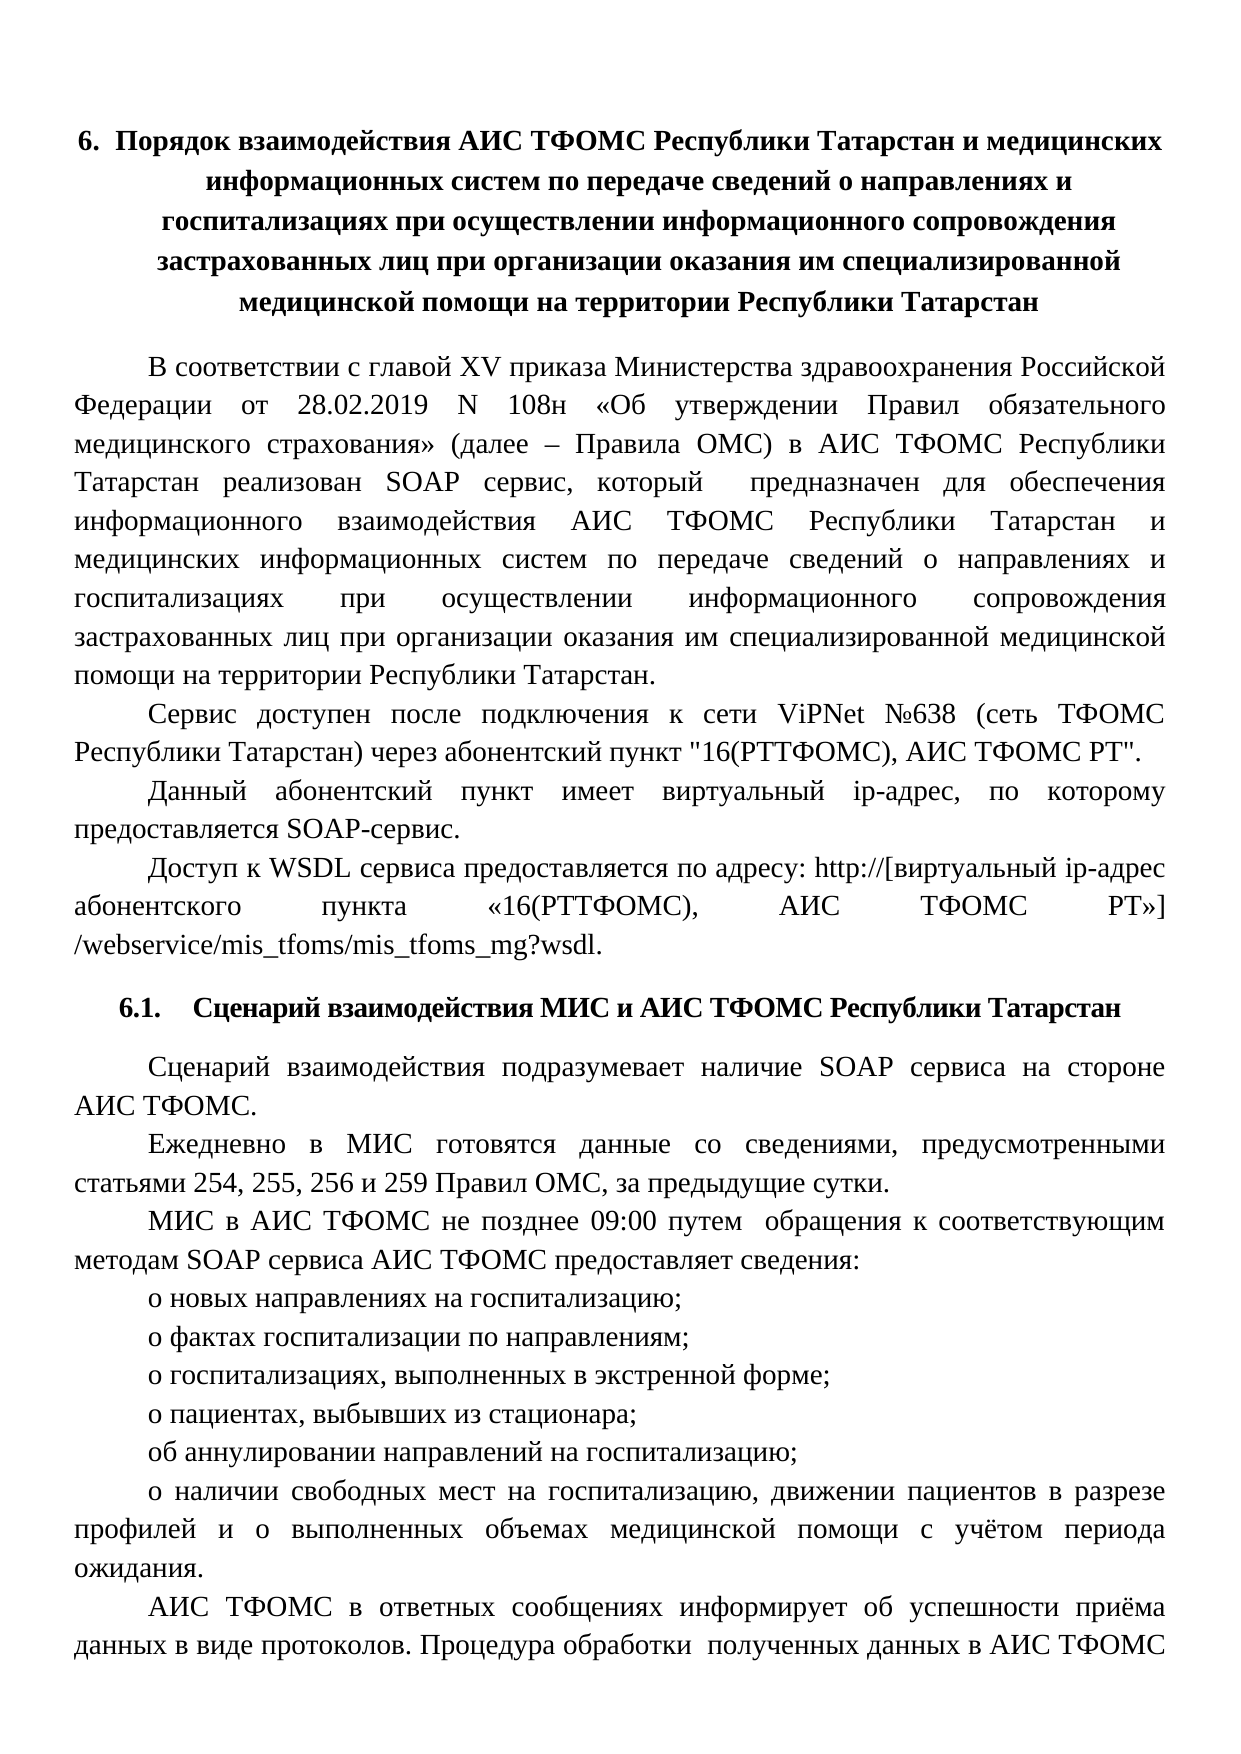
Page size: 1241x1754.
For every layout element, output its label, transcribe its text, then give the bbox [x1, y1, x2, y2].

text о госпитализациях, выполненных в экстренной форме; [74, 1357, 1167, 1391]
text МИС в АИС ТФОМС не позднее 09:00 путем обращения к соответствующим методам SOAP сервиса АИС ТФОМС предоставляет сведения: [74, 1203, 1167, 1275]
text о новых направлениях на госпитализацию; [74, 1280, 1167, 1314]
subtitle Сценарий взаимодействия МИС и АИС ТФОМС Республики Татарстан [74, 991, 1167, 1024]
text о наличии свободных мест на госпитализацию, движении пациентов в разрезе профилей и о выполненных объемах медицинской помощи с учётом периода ожидания. [74, 1473, 1167, 1584]
text о фактах госпитализации по направлениям; [74, 1319, 1167, 1352]
text В соответствии с главой XV приказа Министерства здравоохранения Российской Федерации от 28.02.2019 N 108н «Об утверждении Правил обязательного медицинского страхования» (далее – Правила ОМС) в АИС ТФОМС Республики Татарстан реализован SOAP сервис, который предназначен для обеспечения информационного взаимодействия АИС ТФОМС Республики Татарстан и медицинских информационных систем по передаче сведений о направлениях и госпитализациях при осуществлении информационного сопровождения застрахованных лиц при организации оказания им специализированной медицинской помощи на территории Республики Татарстан. [74, 349, 1167, 691]
text Доступ к WSDL сервиса предоставляется по адресу: http://[виртуальный ip-адрес абонентского пункта «16(РТТФОМС), АИС ТФОМС РТ»] /webservice/mis_tfoms/mis_tfoms_mg?wsdl. [74, 850, 1167, 961]
text об аннулировании направлений на госпитализацию; [74, 1434, 1167, 1468]
text Данный абонентский пункт имеет виртуальный ip-адрес, по которому предоставляется SOAP-сервис. [74, 773, 1167, 845]
subtitle Порядок взаимодействия АИС ТФОМС Республики Татарстан и медицинских информационных систем по передаче сведений о направлениях и госпитализациях при осуществлении информационного сопровождения застрахованных лиц при организации оказания им специализированной медицинской помощи на территории Республики Татарстан [74, 123, 1167, 317]
text Сценарий взаимодействия подразумевает наличие SOAP сервиса на стороне АИС ТФОМС. [74, 1049, 1167, 1121]
text о пациентах, выбывших из стационара; [74, 1396, 1167, 1429]
text Сервис доступен после подключения к сети ViPNet №638 (сеть ТФОМС Республики Татарстан) через абонентский пункт "16(РТТФОМС), АИС ТФОМС РТ". [74, 696, 1167, 768]
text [74, 1589, 1167, 1661]
text Ежедневно в МИС готовятся данные со сведениями, предусмотренными статьями 254, 255, 256 и 259 Правил ОМС, за предыдущие сутки. [74, 1126, 1167, 1198]
